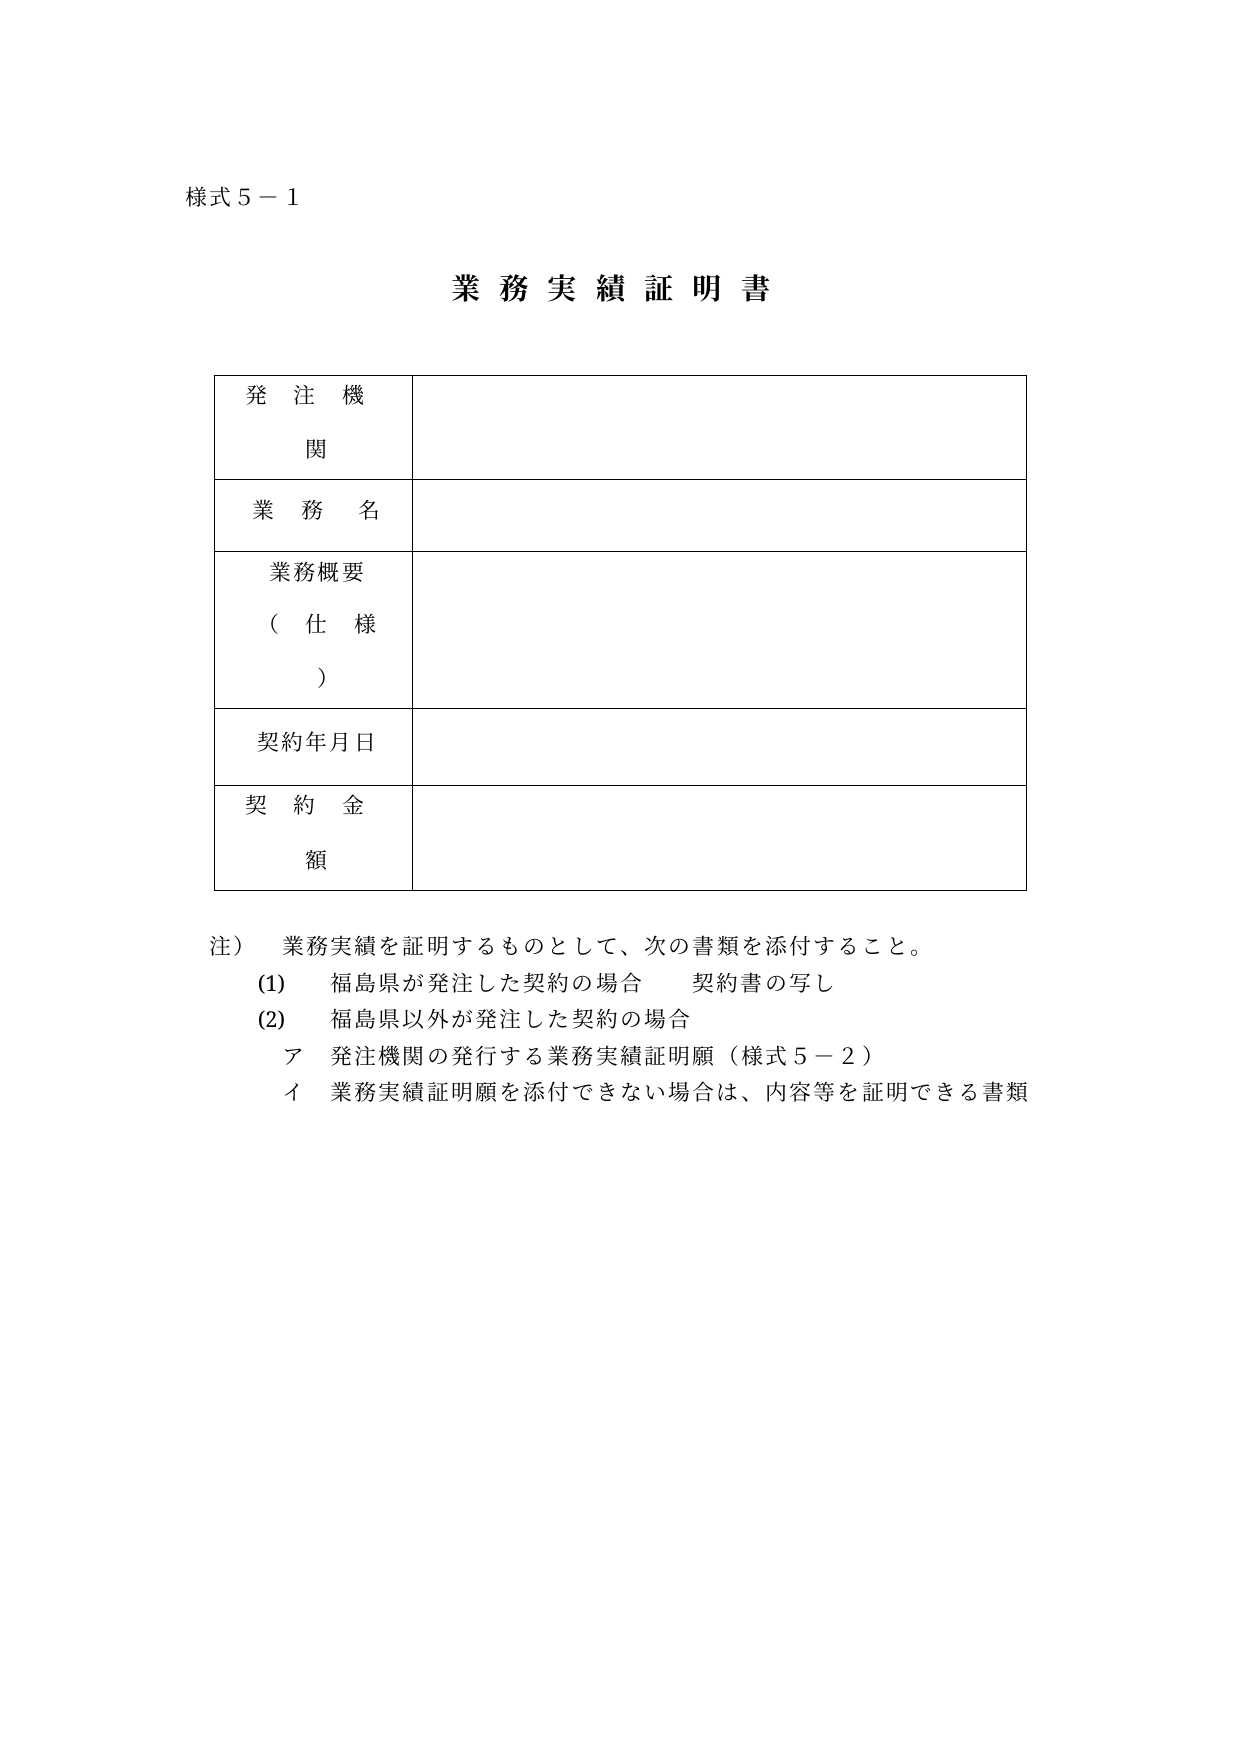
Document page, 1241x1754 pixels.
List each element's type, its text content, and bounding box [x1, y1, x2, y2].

text 注） 業務実績を証明するものとして、次の書類を添付すること。 [185, 927, 1055, 963]
text (1) 福島県が発注した契約の場合 契約書の写し [185, 963, 1055, 1000]
subtitle 業務実績証明書 [185, 250, 1055, 323]
text 様式５－１ [185, 177, 1055, 214]
table_cell [413, 786, 1026, 889]
table_cell 業務名 [215, 480, 412, 551]
table_cell 契約金額 [215, 786, 412, 889]
text (2) 福島県以外が発注した契約の場合 [185, 1000, 1055, 1036]
table_cell 業務概要 （ 仕 様 ） [215, 552, 412, 708]
text イ 業務実績証明願を添付できない場合は、内容等を証明できる書類 [185, 1073, 1055, 1109]
text ア 発注機関の発行する業務実績証明願（様式５－２） [185, 1036, 1055, 1073]
table_header [413, 376, 1026, 479]
table_cell [413, 480, 1026, 551]
table_cell 契約年月日 [215, 709, 412, 785]
table_cell [413, 552, 1026, 708]
table_header 発注機関 [215, 376, 412, 479]
table_cell [413, 709, 1026, 785]
